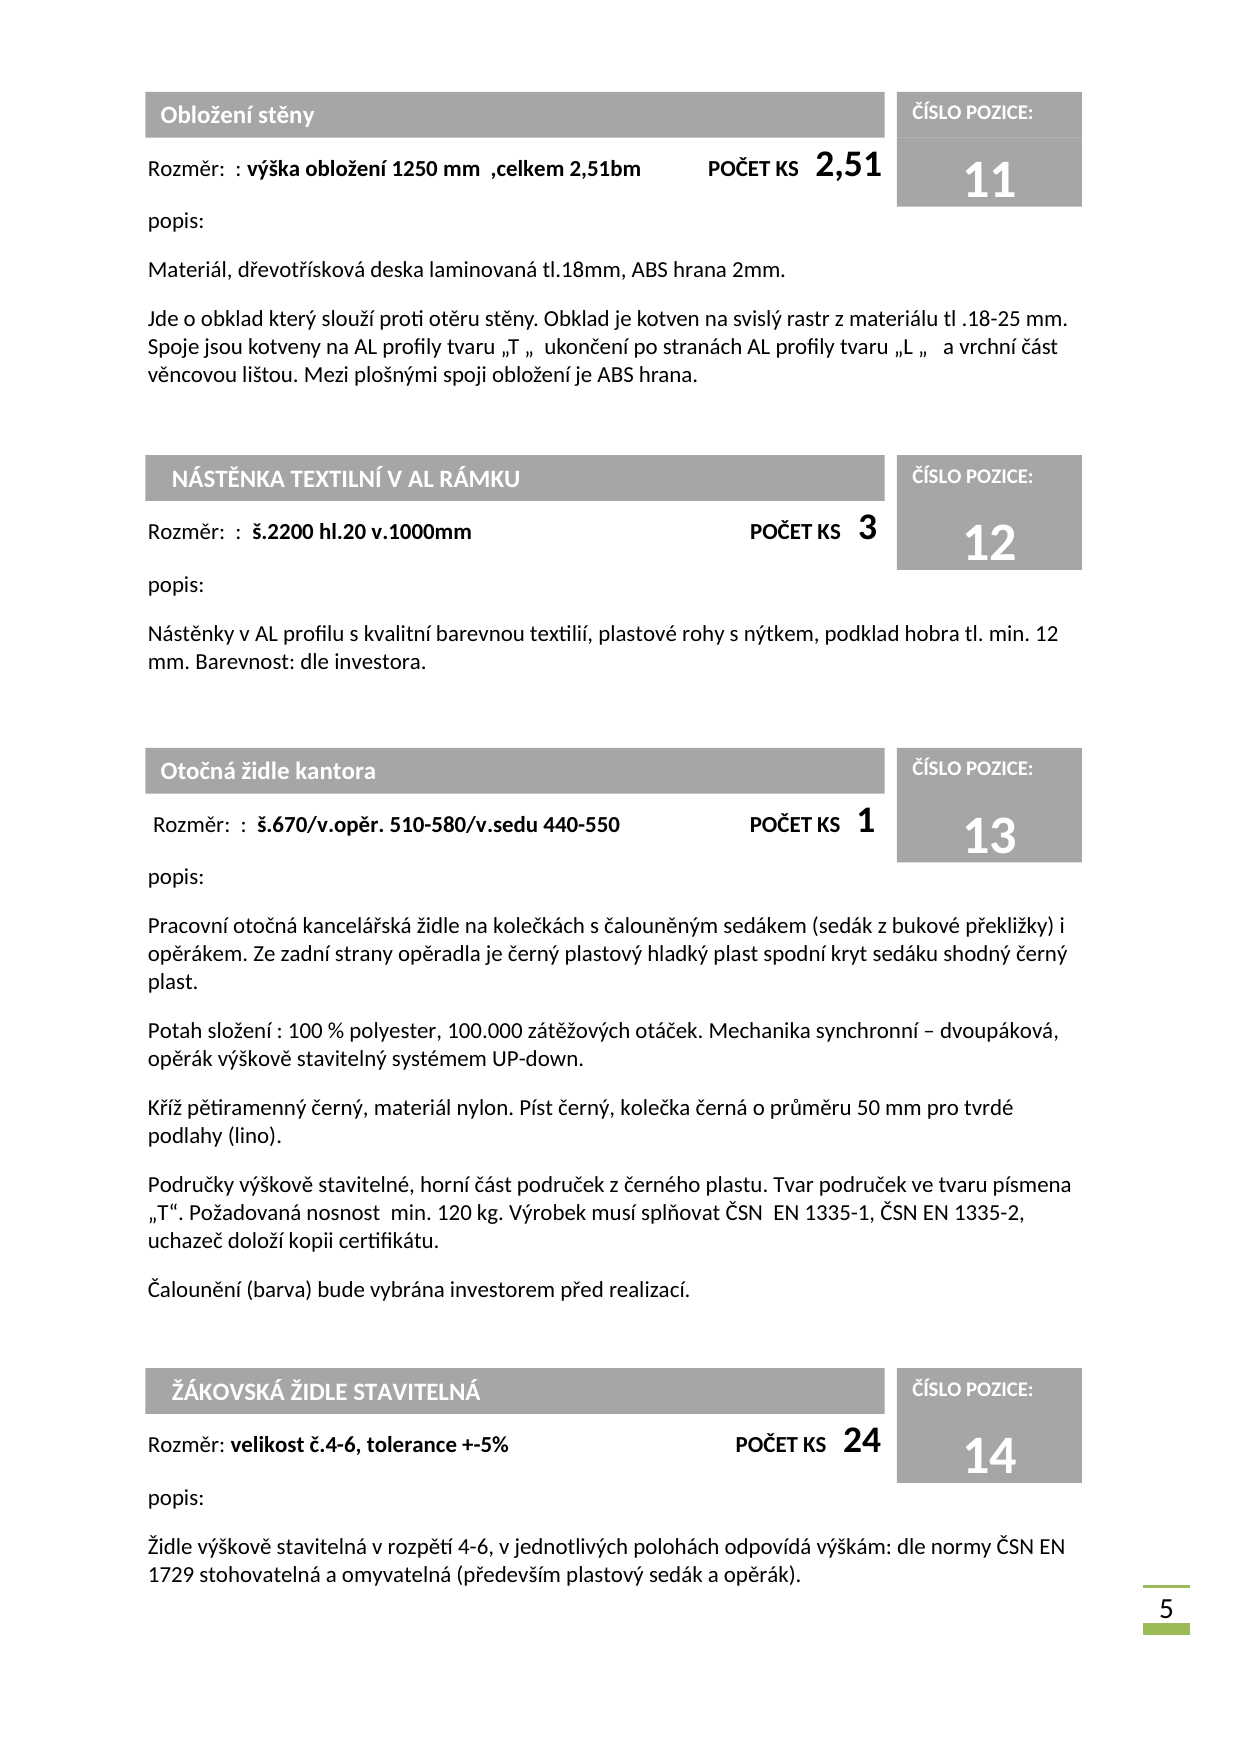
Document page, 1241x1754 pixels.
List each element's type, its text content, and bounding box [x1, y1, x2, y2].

text Rozměr: : š.2200 hl.20 v.1000mm POČET KS 3 [148, 503, 896, 549]
text popis: [148, 207, 1092, 235]
text Čalounění (barva) bude vybrána investorem před realizací. [148, 1275, 1092, 1303]
text Kříž pětiramenný černý, materiál nylon. Píst černý, kolečka černá o průměru 50 mm pro tvrdé podlahy (lino). [148, 1093, 1092, 1149]
text popis: [148, 570, 1092, 598]
text Rozměr: velikost č.4-6, tolerance +-5% POČET KS 24 [148, 1416, 896, 1462]
text Materiál, dřevotřísková deska laminovaná tl.18mm, ABS hrana 2mm. [148, 256, 1092, 283]
text popis: [148, 862, 1092, 891]
text Pracovní otočná kancelářská židle na kolečkách s čalouněným sedákem (sedák z bukové překližky) i opěrákem. Ze zadní strany opěradla je černý plastový hladký plast spodní kryt sedáku shodný černý plast. [148, 911, 1092, 995]
text Židle výškově stavitelná v rozpětí 4-6, v jednotlivých polohách odpovídá výškám: dle normy ČSN EN 1729 stohovatelná a omyvatelná (především plastový sedák a opěrák). [148, 1532, 1092, 1588]
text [148, 304, 1092, 388]
text popis: [148, 1483, 1092, 1511]
text Područky výškově stavitelné, horní část područek z černého plastu. Tvar područek ve tvaru písmena „T“. Požadovaná nosnost min. 120 kg. Výrobek musí splňovat ČSN EN 1335-1, ČSN EN 1335-2, uchazeč doloží kopii certifikátu. [148, 1170, 1092, 1254]
text Nástěnky v AL profilu s kvalitní barevnou textilií, plastové rohy s nýtkem, podklad hobra tl. min. 12 mm. Barevnost: dle investora. [148, 619, 1092, 675]
text Rozměr: : š.670/v.opěr. 510-580/v.sedu 440-550 POČET KS 1 [148, 796, 896, 842]
text Rozměr: : výška obložení 1250 mm ,celkem 2,51bm POČET KS 2,51 [148, 140, 896, 186]
text Potah složení : 100 % polyester, 100.000 zátěžových otáček. Mechanika synchronní – dvoupáková, opěrák výškově stavitelný systémem UP-down. [148, 1016, 1092, 1072]
